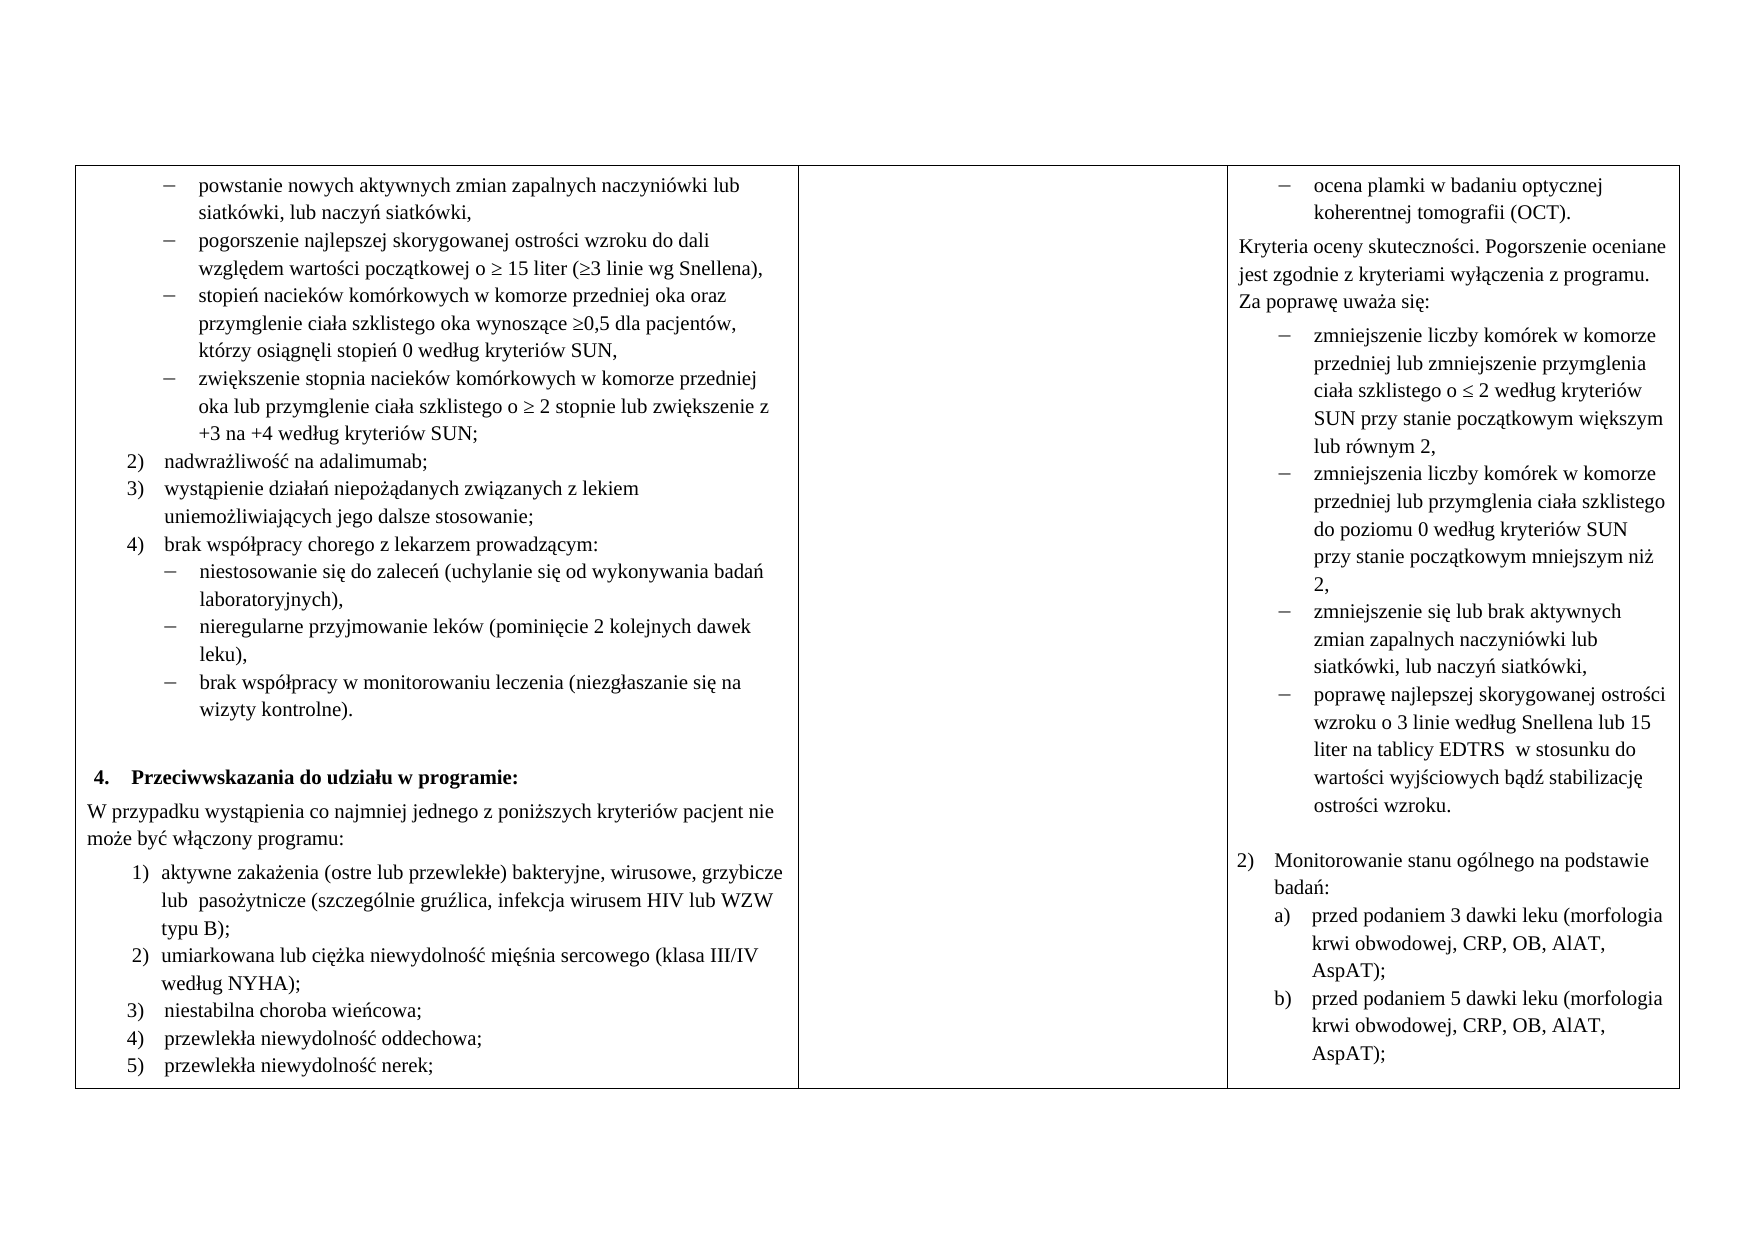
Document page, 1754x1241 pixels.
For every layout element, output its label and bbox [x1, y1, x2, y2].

table_cell [76, 166, 798, 1088]
table_cell [799, 166, 1227, 1088]
table_cell [1228, 166, 1679, 1088]
